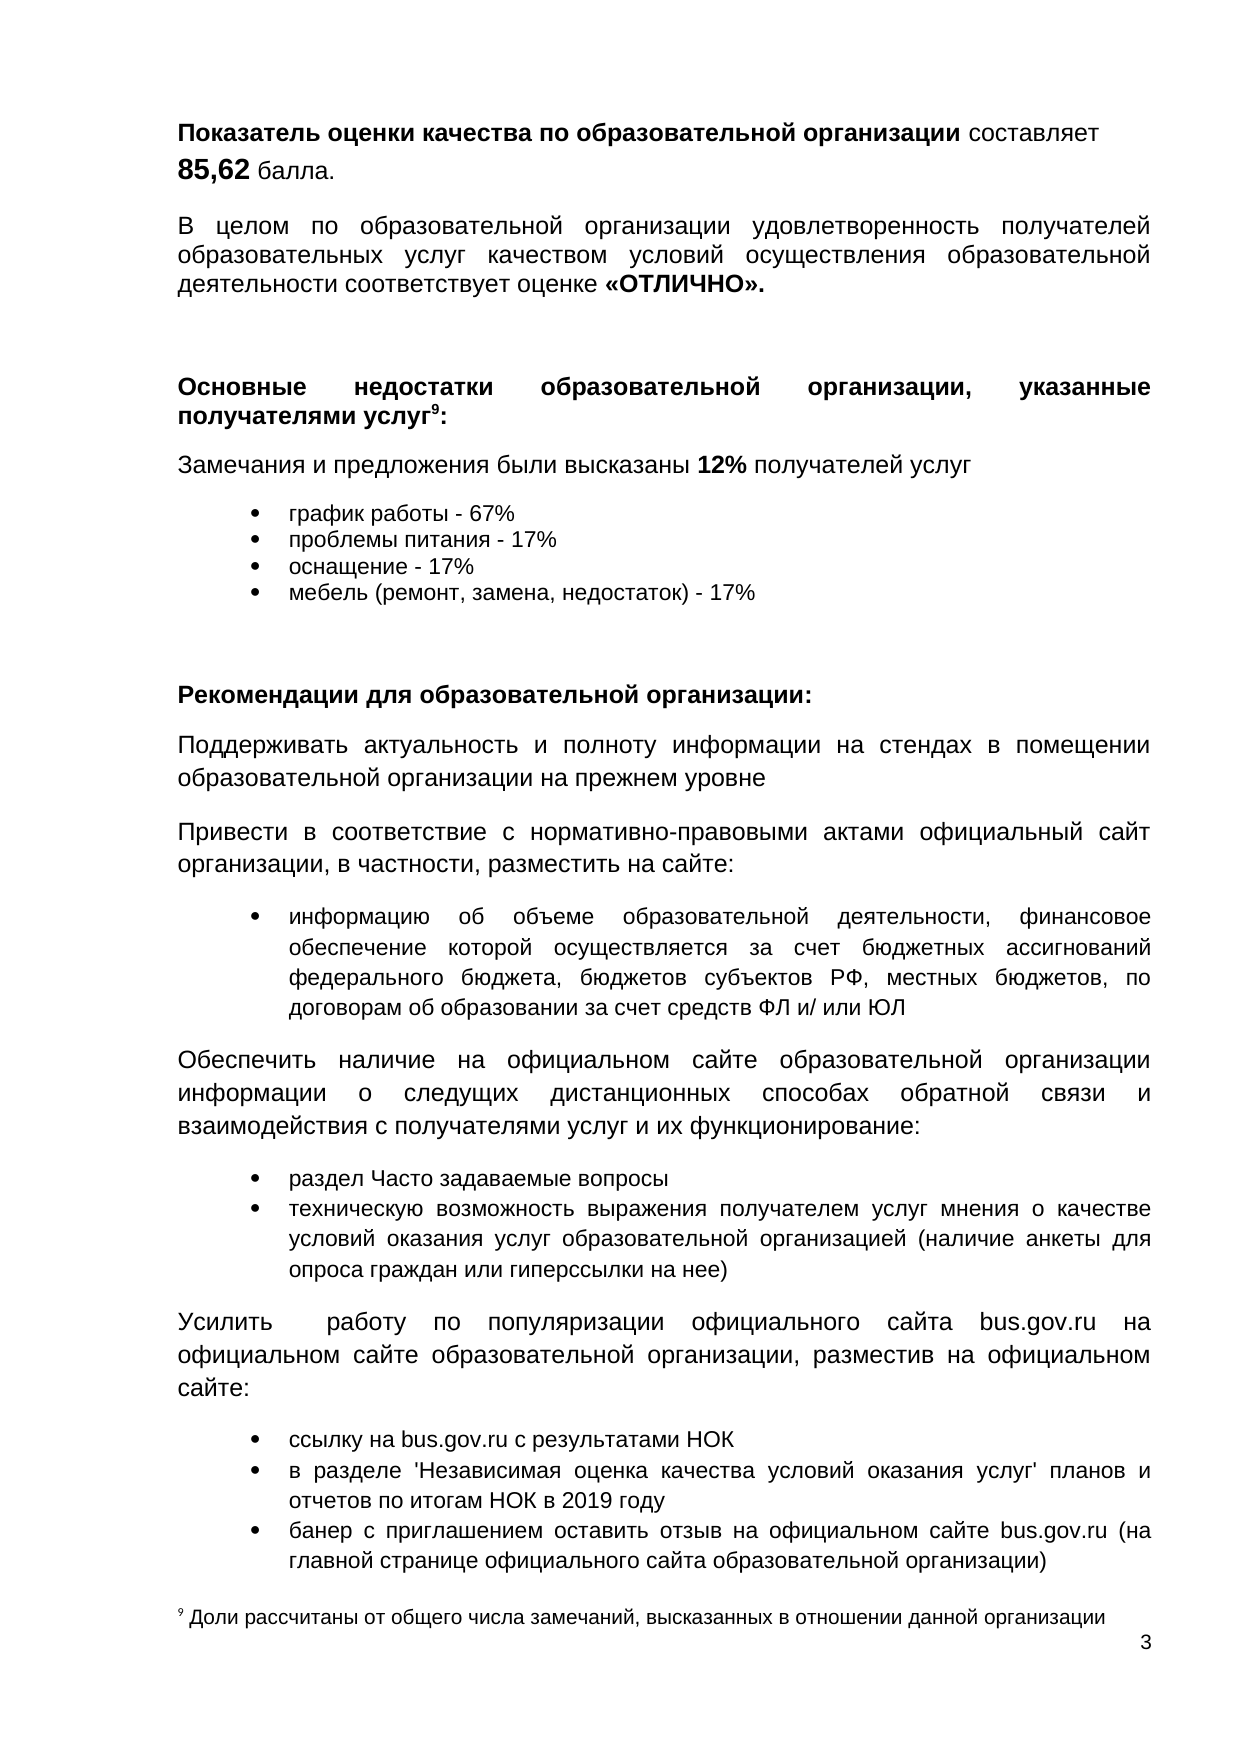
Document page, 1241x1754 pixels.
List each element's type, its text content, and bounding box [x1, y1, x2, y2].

list график работы - 67% [251, 500, 1152, 526]
list раздел Часто задаваемые вопросы [251, 1165, 1152, 1191]
list банер с приглашением оставить отзыв на официальном сайте bus.gov.ru (на главной странице официального сайта образовательной организации) [251, 1517, 1152, 1574]
list информацию об объеме образовательной деятельности, финансовое обеспечение которой осуществляется за счет бюджетных ассигнований федерального бюджета, бюджетов субъектов РФ, местных бюджетов, по договорам об образовании за счет средств ФЛ и/ или ЮЛ [251, 903, 1152, 1020]
list ссылку на bus.gov.ru с результатами НОК [251, 1426, 1152, 1453]
list оснащение - 17% [251, 553, 1152, 579]
text Обеспечить наличие на официальном сайте образовательной организации информации о следущих дистанционных способах обратной связи и взаимодействия с получателями услуг и их функционирование: [177, 1045, 1152, 1140]
text В целом по образовательной организации удовлетворенность получателей образовательных услуг качеством условий осуществления образовательной деятельности соответствует оценке «ОТЛИЧНО». [177, 211, 1152, 297]
text Поддерживать актуальность и полноту информации на стендах в помещении образовательной организации на прежнем уровне [177, 729, 1152, 791]
list проблемы питания - 17% [251, 526, 1152, 553]
list техническую возможность выражения получателем услуг мнения о качестве условий оказания услуг образовательной организацией (наличие анкеты для опроса граждан или гиперссылки на нее) [251, 1195, 1152, 1282]
list мебель (ремонт, замена, недостаток) - 17% [251, 579, 1152, 605]
list в разделе 'Независимая оценка качества условий оказания услуг' планов и отчетов по итогам НОК в 2019 году [251, 1457, 1152, 1513]
text Основные недостатки образовательной организации, указанные получателями услуг: [177, 372, 1152, 429]
text Показатель оценки качества по образовательной организации составляет 85,62 балла. [177, 118, 1152, 185]
text Рекомендации для образовательной организации: [177, 680, 1152, 709]
text Замечания и предложения были высказаны 12% получателей услуг [177, 450, 1152, 479]
text Привести в соответствие с нормативно-правовыми актами официальный сайт организации, в частности, разместить на сайте: [177, 816, 1152, 878]
text Усилить работу по популяризации официального сайта bus.gov.ru на официальном сайте образовательной организации, разместив на официальном сайте: [177, 1307, 1152, 1401]
